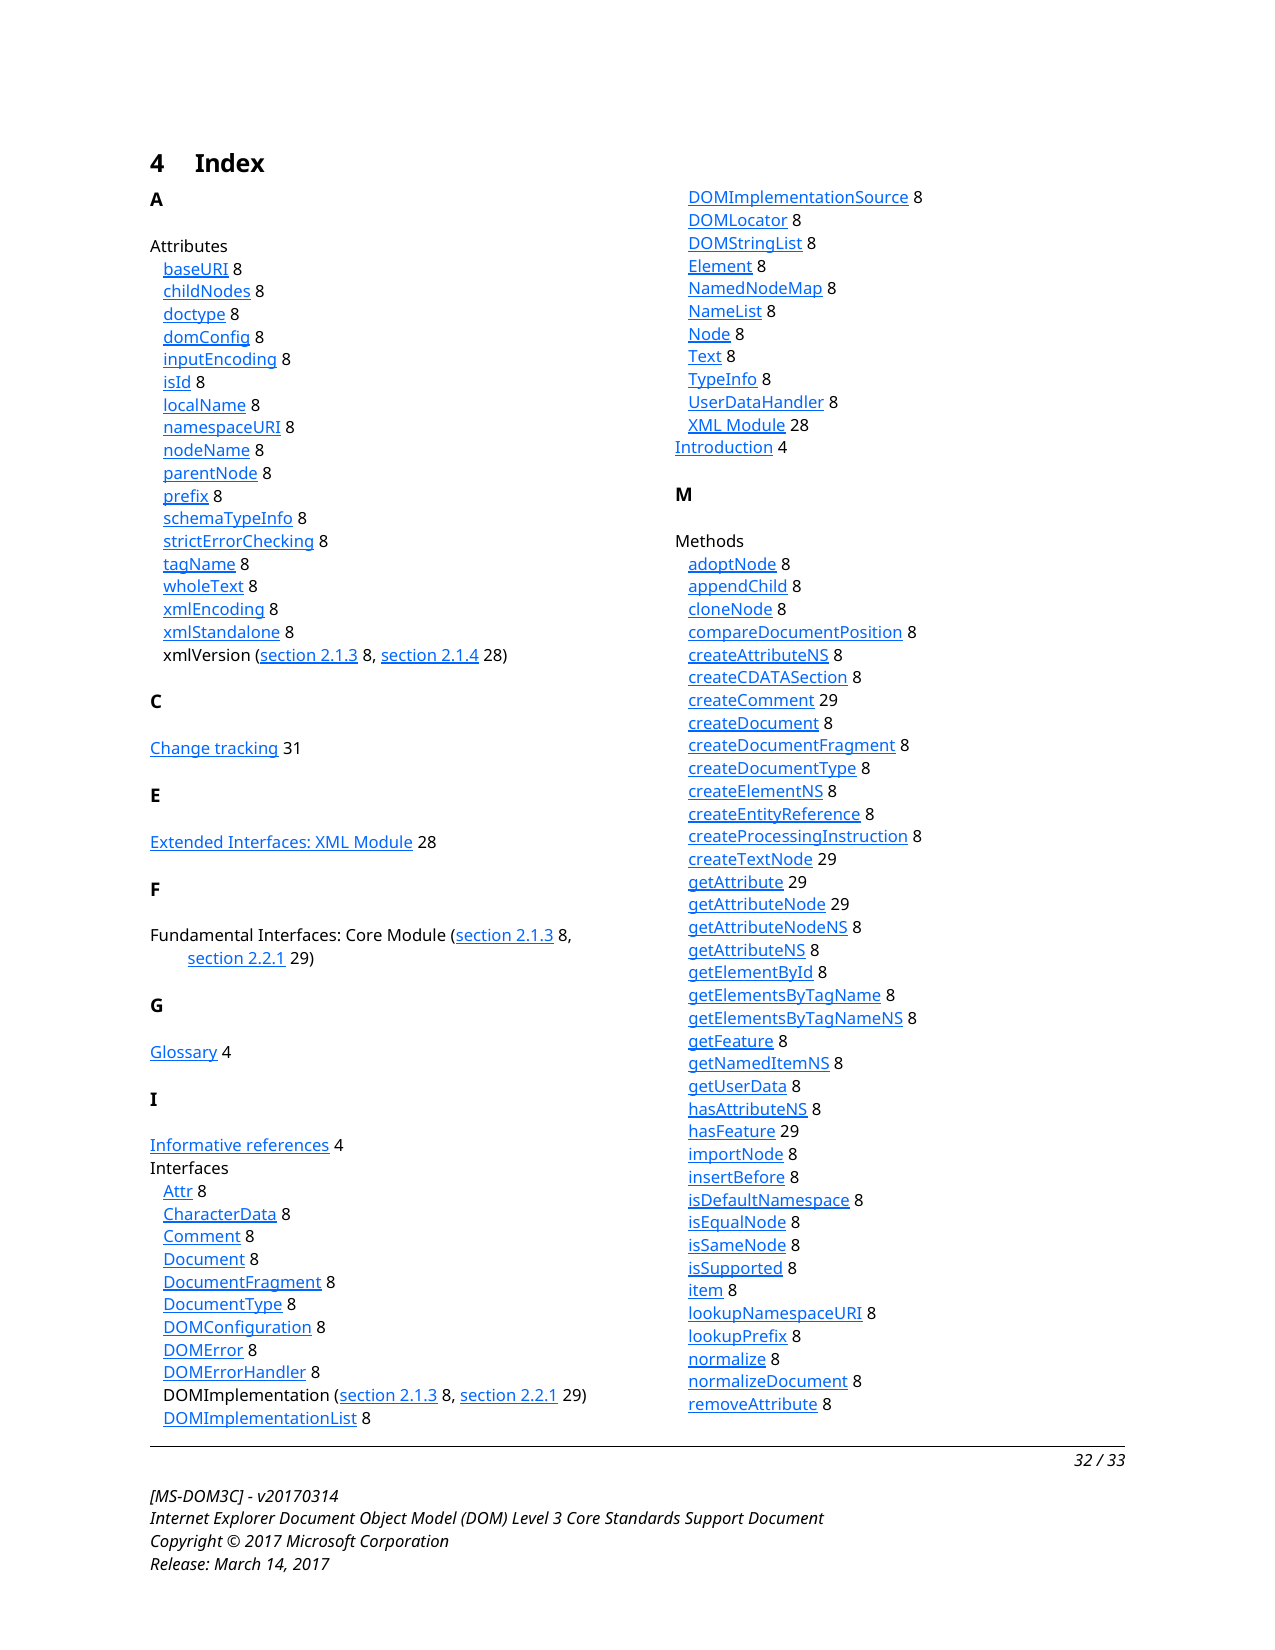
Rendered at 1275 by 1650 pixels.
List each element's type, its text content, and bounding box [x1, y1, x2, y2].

text DocumentType 8 [150, 1293, 600, 1316]
text Attributes [150, 234, 600, 257]
text xmlStandalone 8 [150, 620, 600, 643]
text createAttributeNS 8 [675, 643, 1125, 666]
text hasFeature 27 [675, 1120, 1125, 1143]
text isEqualNode 8 [675, 1211, 1125, 1233]
text Text 8 [675, 345, 1125, 368]
text Fundamental Interfaces: Core Module (section 2.1.3 8, section 2.2.1 27) [150, 924, 600, 969]
text isId 8 [150, 371, 600, 393]
text G [150, 992, 600, 1018]
text createProcessingInstruction 8 [675, 825, 1125, 847]
text DOMConfiguration 8 [150, 1316, 600, 1338]
text nodeName 8 [150, 439, 600, 461]
text UserDataHandler 8 [675, 391, 1125, 413]
text createDocument 8 [675, 711, 1125, 734]
text Comment 8 [150, 1225, 600, 1248]
text Methods [675, 529, 1125, 552]
text xmlVersion (section 2.1.3 8, section 2.1.4 27) [150, 643, 600, 666]
text importNode 8 [675, 1143, 1125, 1165]
text A [150, 186, 600, 212]
text isDefaultNamespace 8 [675, 1188, 1125, 1211]
text isSameNode 8 [675, 1233, 1125, 1256]
text Element 8 [675, 254, 1125, 277]
text Node 8 [675, 322, 1125, 345]
text M [675, 481, 1125, 507]
text schemaTypeInfo 8 [150, 507, 600, 529]
text NameList 8 [675, 300, 1125, 322]
text lookupNamespaceURI 8 [675, 1302, 1125, 1324]
text createCDATASection 8 [675, 666, 1125, 688]
text strictErrorChecking 8 [150, 529, 600, 552]
text DOMErrorHandler 8 [150, 1361, 600, 1384]
text CharacterData 8 [150, 1202, 600, 1225]
text TypeInfo 8 [675, 368, 1125, 391]
text I [150, 1086, 600, 1111]
text DOMStringList 8 [675, 232, 1125, 254]
text getAttributeNode 27 [675, 893, 1125, 916]
text E [150, 782, 600, 808]
text normalize 8 [675, 1347, 1125, 1370]
text DOMLocator 8 [675, 209, 1125, 232]
text Attr 8 [150, 1179, 600, 1202]
text item 8 [675, 1279, 1125, 1302]
text Informative references 4 [150, 1134, 600, 1157]
text doctype 8 [150, 302, 600, 325]
text getElementsByTagNameNS 8 [675, 1006, 1125, 1029]
text Change tracking 30 [150, 737, 600, 759]
text localName 8 [150, 393, 600, 416]
text Interfaces [150, 1157, 600, 1179]
text DOMError 8 [150, 1338, 600, 1361]
text createEntityReference 8 [675, 802, 1125, 825]
text Document 8 [150, 1248, 600, 1270]
subtitle Index [150, 146, 1125, 180]
text Introduction 4 [675, 436, 1125, 459]
text normalizeDocument 8 [675, 1370, 1125, 1392]
text getUserData 8 [675, 1074, 1125, 1097]
text getFeature 8 [675, 1029, 1125, 1052]
text DOMImplementationList 8 [150, 1407, 600, 1429]
text removeAttribute 8 [675, 1392, 1125, 1415]
text xmlEncoding 8 [150, 598, 600, 620]
text lookupPrefix 8 [675, 1324, 1125, 1347]
text insertBefore 8 [675, 1165, 1125, 1188]
text domConfig 8 [150, 325, 600, 348]
text DOMImplementationSource 8 [675, 186, 1125, 209]
text createDocumentType 8 [675, 757, 1125, 779]
text XML Module 27 [675, 413, 1125, 436]
text cloneNode 8 [675, 598, 1125, 620]
text parentNode 8 [150, 461, 600, 484]
text wholeText 8 [150, 575, 600, 598]
text getNamedItemNS 8 [675, 1052, 1125, 1074]
text getElementById 8 [675, 961, 1125, 984]
text Extended Interfaces: XML Module 27 [150, 830, 600, 853]
text isSupported 8 [675, 1256, 1125, 1279]
text F [150, 876, 600, 901]
text hasAttributeNS 8 [675, 1097, 1125, 1120]
text C [150, 688, 600, 714]
text createTextNode 27 [675, 847, 1125, 870]
text DocumentFragment 8 [150, 1270, 600, 1293]
text Glossary 4 [150, 1040, 600, 1063]
text getElementsByTagName 8 [675, 984, 1125, 1006]
text baseURI 8 [150, 257, 600, 280]
text getAttributeNS 8 [675, 938, 1125, 961]
text createElementNS 8 [675, 779, 1125, 802]
text prefix 8 [150, 484, 600, 507]
text createDocumentFragment 8 [675, 734, 1125, 757]
text appendChild 8 [675, 575, 1125, 598]
text childNodes 8 [150, 280, 600, 302]
text DOMImplementation (section 2.1.3 8, section 2.2.1 27) [150, 1384, 600, 1407]
text adoptNode 8 [675, 552, 1125, 575]
text NamedNodeMap 8 [675, 277, 1125, 300]
text inputEncoding 8 [150, 348, 600, 371]
text namespaceURI 8 [150, 416, 600, 439]
text getAttribute 27 [675, 870, 1125, 893]
text createComment 27 [675, 688, 1125, 711]
text compareDocumentPosition 8 [675, 620, 1125, 643]
text tagName 8 [150, 552, 600, 575]
text getAttributeNodeNS 8 [675, 916, 1125, 938]
